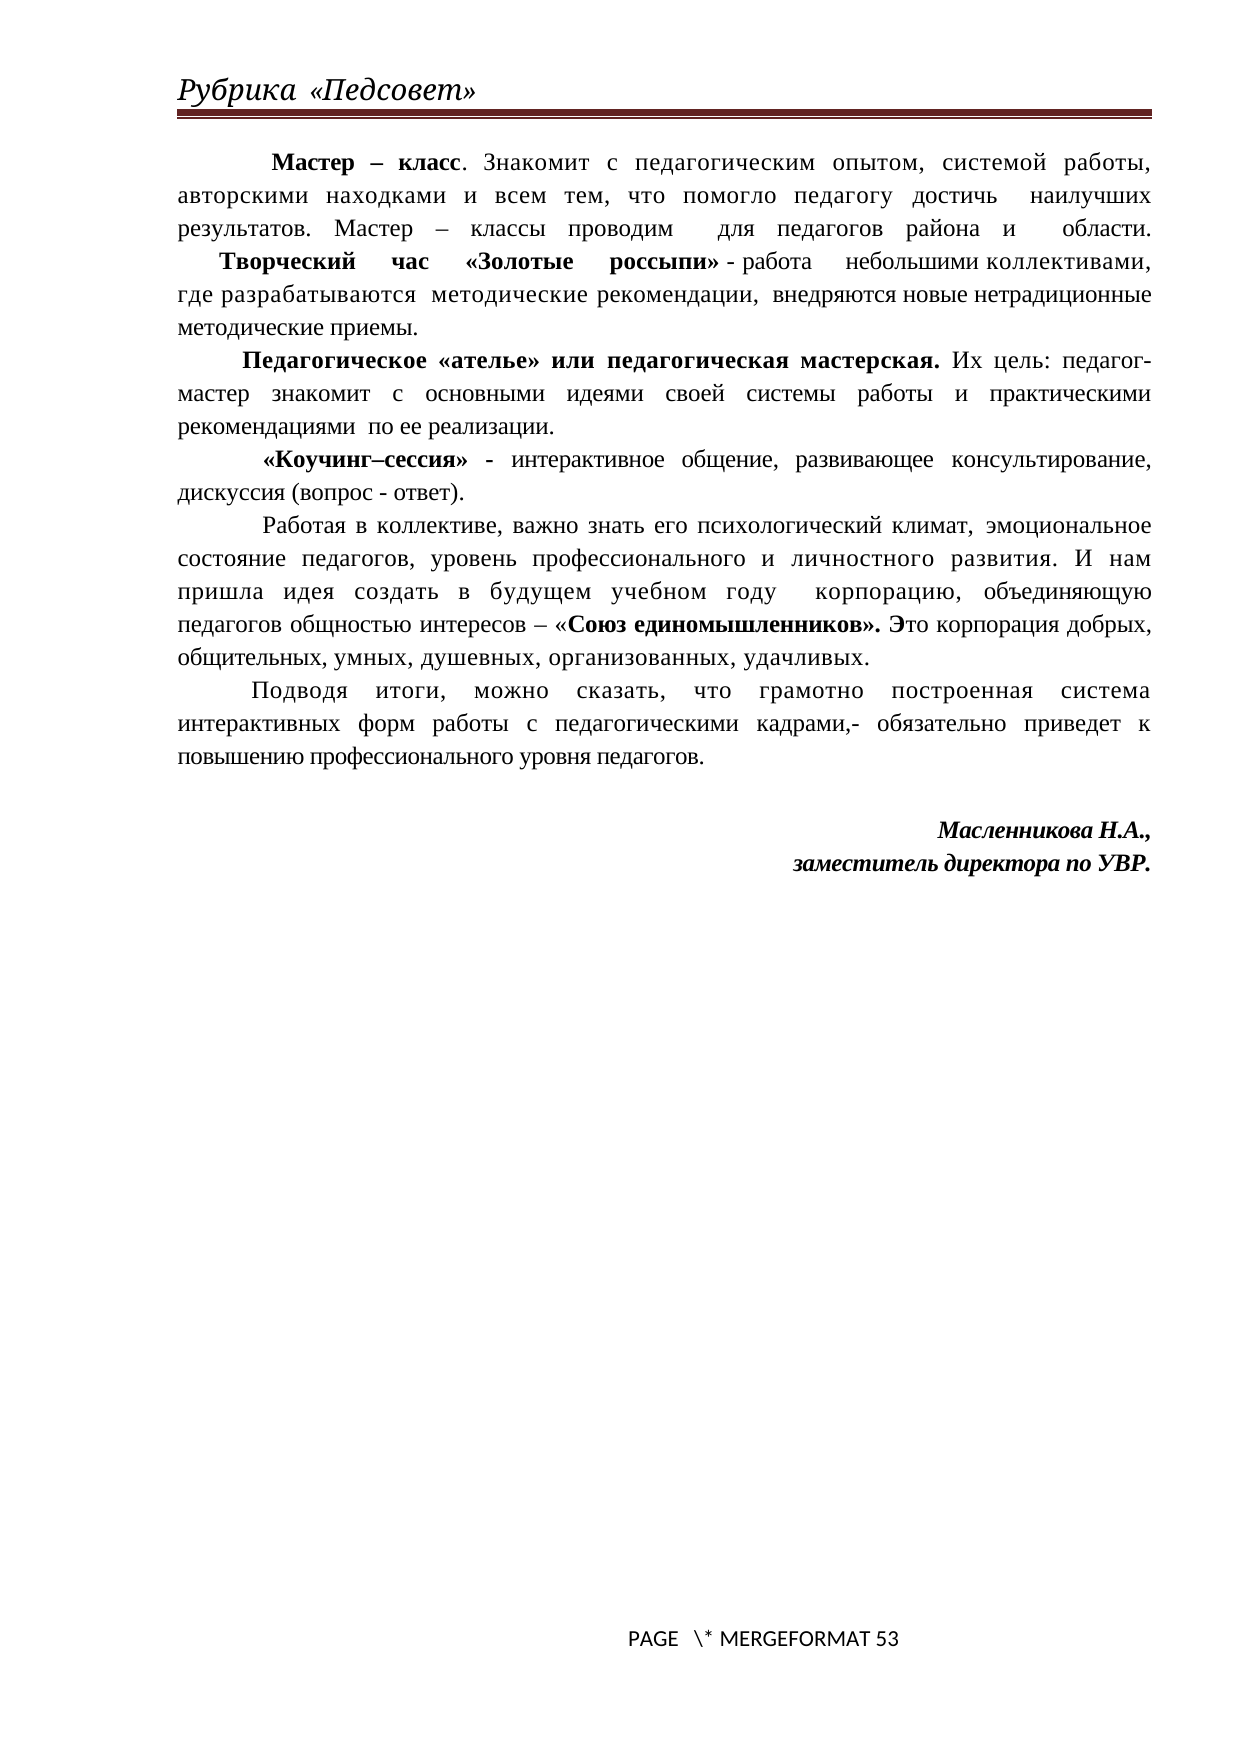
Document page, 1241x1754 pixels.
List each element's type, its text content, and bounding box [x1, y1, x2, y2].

text Мастер – класс. Знакомит с педагогическим опытом, системой работы, авторскими находками и всем тем, что помогло педагогу достичь наилучших результатов. Мастер – классы проводим для педагогов района и области. Творческий час «Золотые россыпи» - работа небольшими коллективами, где разрабатываются методические рекомендации, внедряются новые нетрадиционные методические приемы. [177, 147, 1152, 341]
text Масленникова Н.А., заместитель директора по УВР. [177, 815, 1152, 877]
text Педагогическое «ателье» или педагогическая мастерская. Их цель: педагог-мастер знакомит с основными идеями своей системы работы и практическими рекомендациями по ее реализации. [177, 345, 1152, 440]
text Работая в коллективе, важно знать его психологический климат, эмоциональное состояние педагогов, уровень профессионального и личностного развития. И нам пришла идея создать в будущем учебном году корпорацию, объединяющую педагогов общностью интересов – «Союз единомышленников». Это корпорация добрых, общительных, умных, душевных, организованных, удачливых. [177, 510, 1152, 671]
text Подводя итоги, можно сказать, что грамотно построенная система интерактивных форм работы с педагогическими кадрами,- обязательно приведет к повышению профессионального уровня педагогов. [177, 675, 1152, 770]
text «Коучинг–сессия» - интерактивное общение, развивающее консультирование, дискуссия (вопрос - ответ). [177, 444, 1152, 506]
